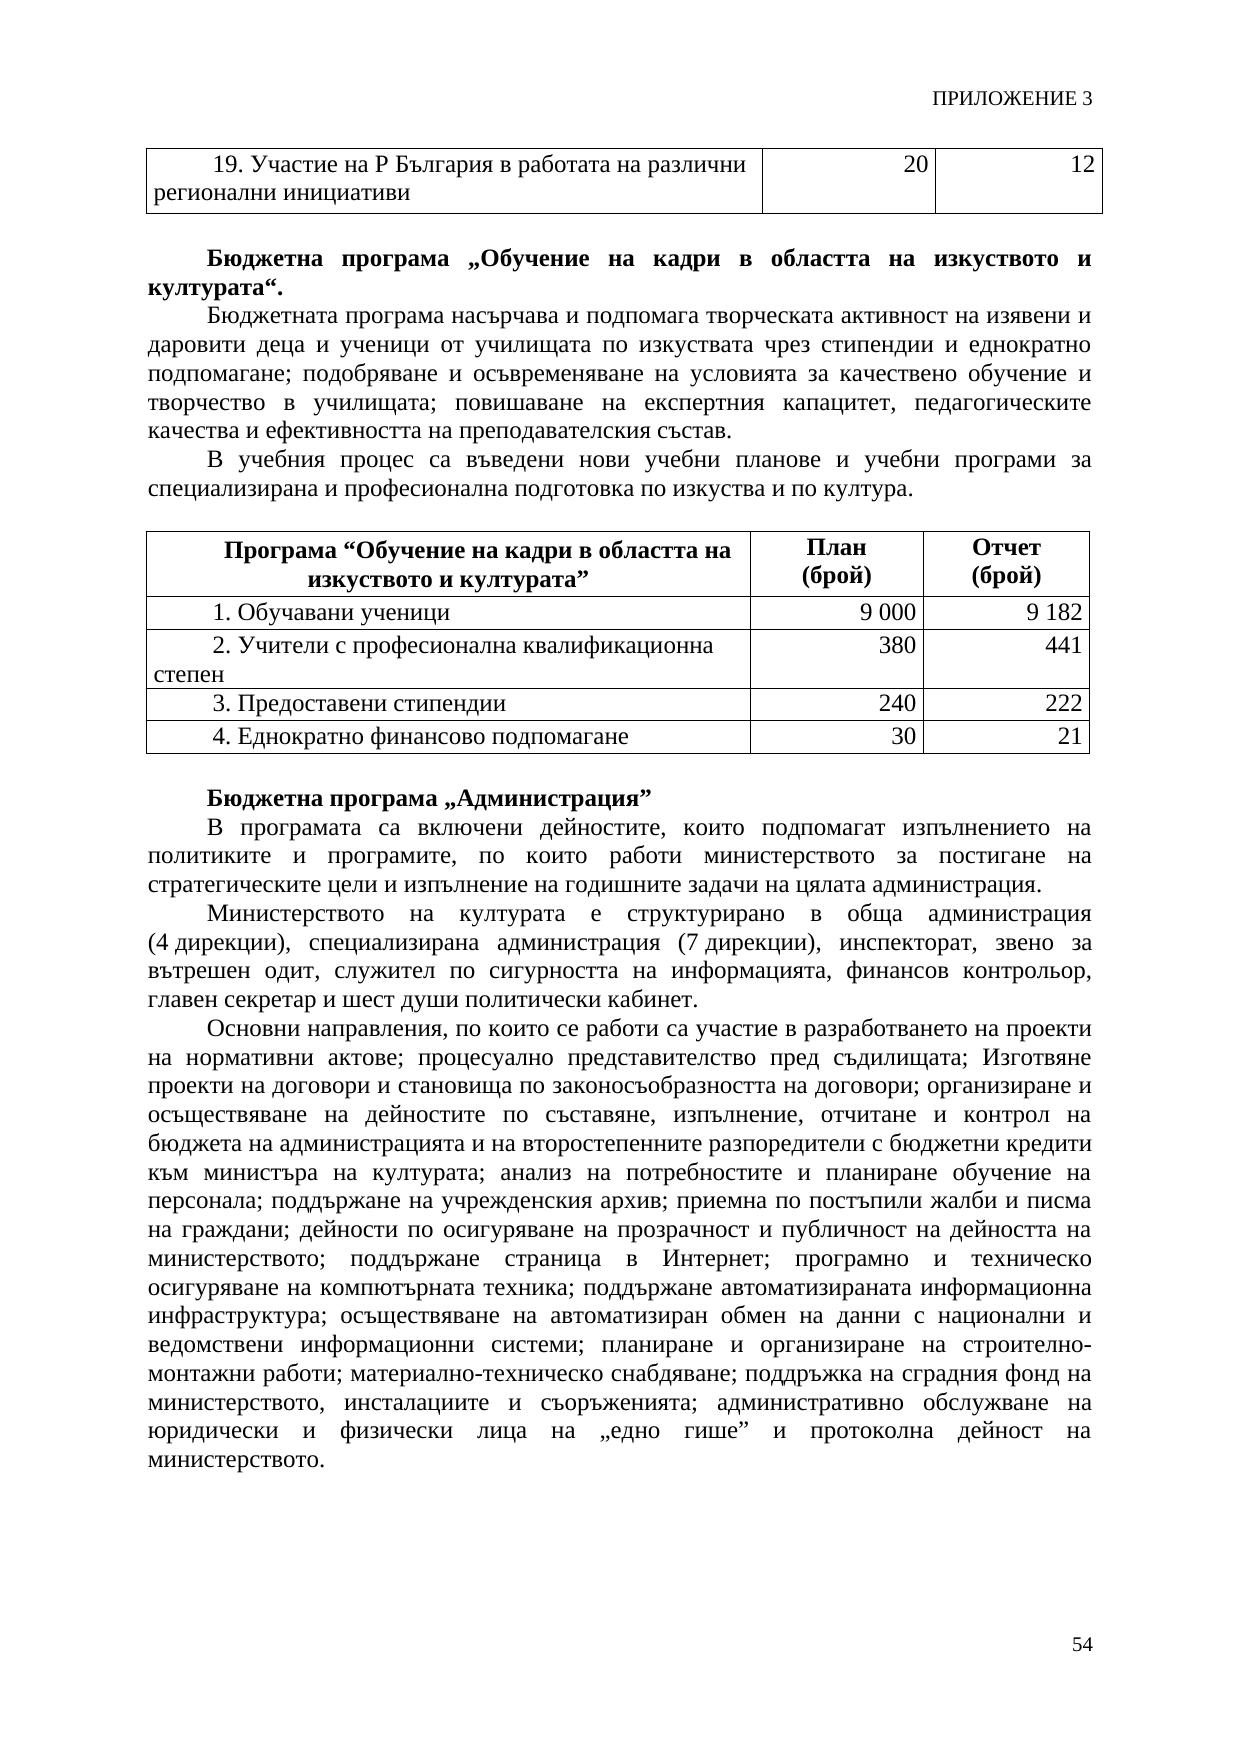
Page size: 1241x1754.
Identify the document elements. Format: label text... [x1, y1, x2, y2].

table_header Програма “Обучение на кадри в областта на изкуството и културата” [147, 532, 750, 596]
text Основни направления, по които се работи са участие в разработването на проекти на нормативни актове; процесуално представителство пред съдилищата; Изготвяне проекти на договори и становища по законосъобразността на договори; организиране и осъществяване на дейностите по съставяне, изпълнение, отчитане и контрол на бюджета на администрацията и на второстепенните разпоредители с бюджетни кредити към министъра на културата; анализ на потребностите и планиране обучение на персонала; поддържане на учрежденския архив; приемна по постъпили жалби и писма на граждани; дейности по осигуряване на прозрачност и публичност на дейността на министерството; поддържане страница в Интернет; програмно и техническо осигуряване на компютърната техника; поддържане автоматизираната информационна инфраструктура; осъществяване на автоматизиран обмен на данни с национални и ведомствени информационни системи; планиране и организиране на строително-монтажни работи; материално-техническо снабдяване; поддръжка на сградния фонд на министерството, инсталациите и съоръженията; административно обслужване на юридически и физически лица на „едно гише” и протоколна дейност на министерството. [148, 1013, 1093, 1473]
table_cell 441 [924, 630, 1089, 687]
text В учебния процес са въведени нови учебни планове и учебни програми за специализирана и професионална подготовка по изкуства и по култура. [148, 444, 1093, 502]
table_cell 12 [936, 149, 1102, 213]
table_header Отчет (брой) [924, 532, 1089, 596]
table_cell 4. Еднократно финансово подпомагане [147, 721, 750, 753]
table_cell 9 000 [751, 597, 923, 629]
text Министерството на културата е структурирано в обща администрация (4 дирекции), специализирана администрация (7 дирекции), инспекторат, звено за вътрешен одит, служител по сигурността на информацията, финансов контрольор, главен секретар и шест души политически кабинет. [148, 898, 1093, 1013]
table_cell 222 [924, 689, 1089, 720]
table_header План (брой) [751, 532, 923, 596]
table_cell 30 [751, 721, 923, 753]
table_cell 1. Обучавани ученици [147, 597, 750, 629]
table_cell 9 182 [924, 597, 1089, 629]
table_cell 19. Участие на Р България в работата на различни регионални инициативи [147, 149, 762, 213]
text Бюджетна програма „Администрация” [148, 783, 1093, 812]
table_cell 21 [924, 721, 1089, 753]
table_cell 2. Учители с професионална квалификационна степен [147, 630, 750, 687]
text Бюджетна програма „Обучение на кадри в областта на изкуството и културата“. [148, 243, 1093, 301]
text Бюджетната програма насърчава и подпомага творческата активност на изявени и даровити деца и ученици от училищата по изкуствата чрез стипендии и еднократно подпомагане; подобряване и осъвременяване на условията за качествено обучение и творчество в училищата; повишаване на експертния капацитет, педагогическите качества и ефективността на преподавателския състав. [148, 301, 1093, 444]
table_cell 240 [751, 689, 923, 720]
table_cell 20 [763, 149, 935, 213]
text В програмата са включени дейностите, които подпомагат изпълнението на политиките и програмите, по които работи министерството за постигане на стратегическите цели и изпълнение на годишните задачи на цялата администрация. [148, 812, 1093, 898]
table_cell 380 [751, 630, 923, 687]
table_cell 3. Предоставени стипендии [147, 689, 750, 720]
